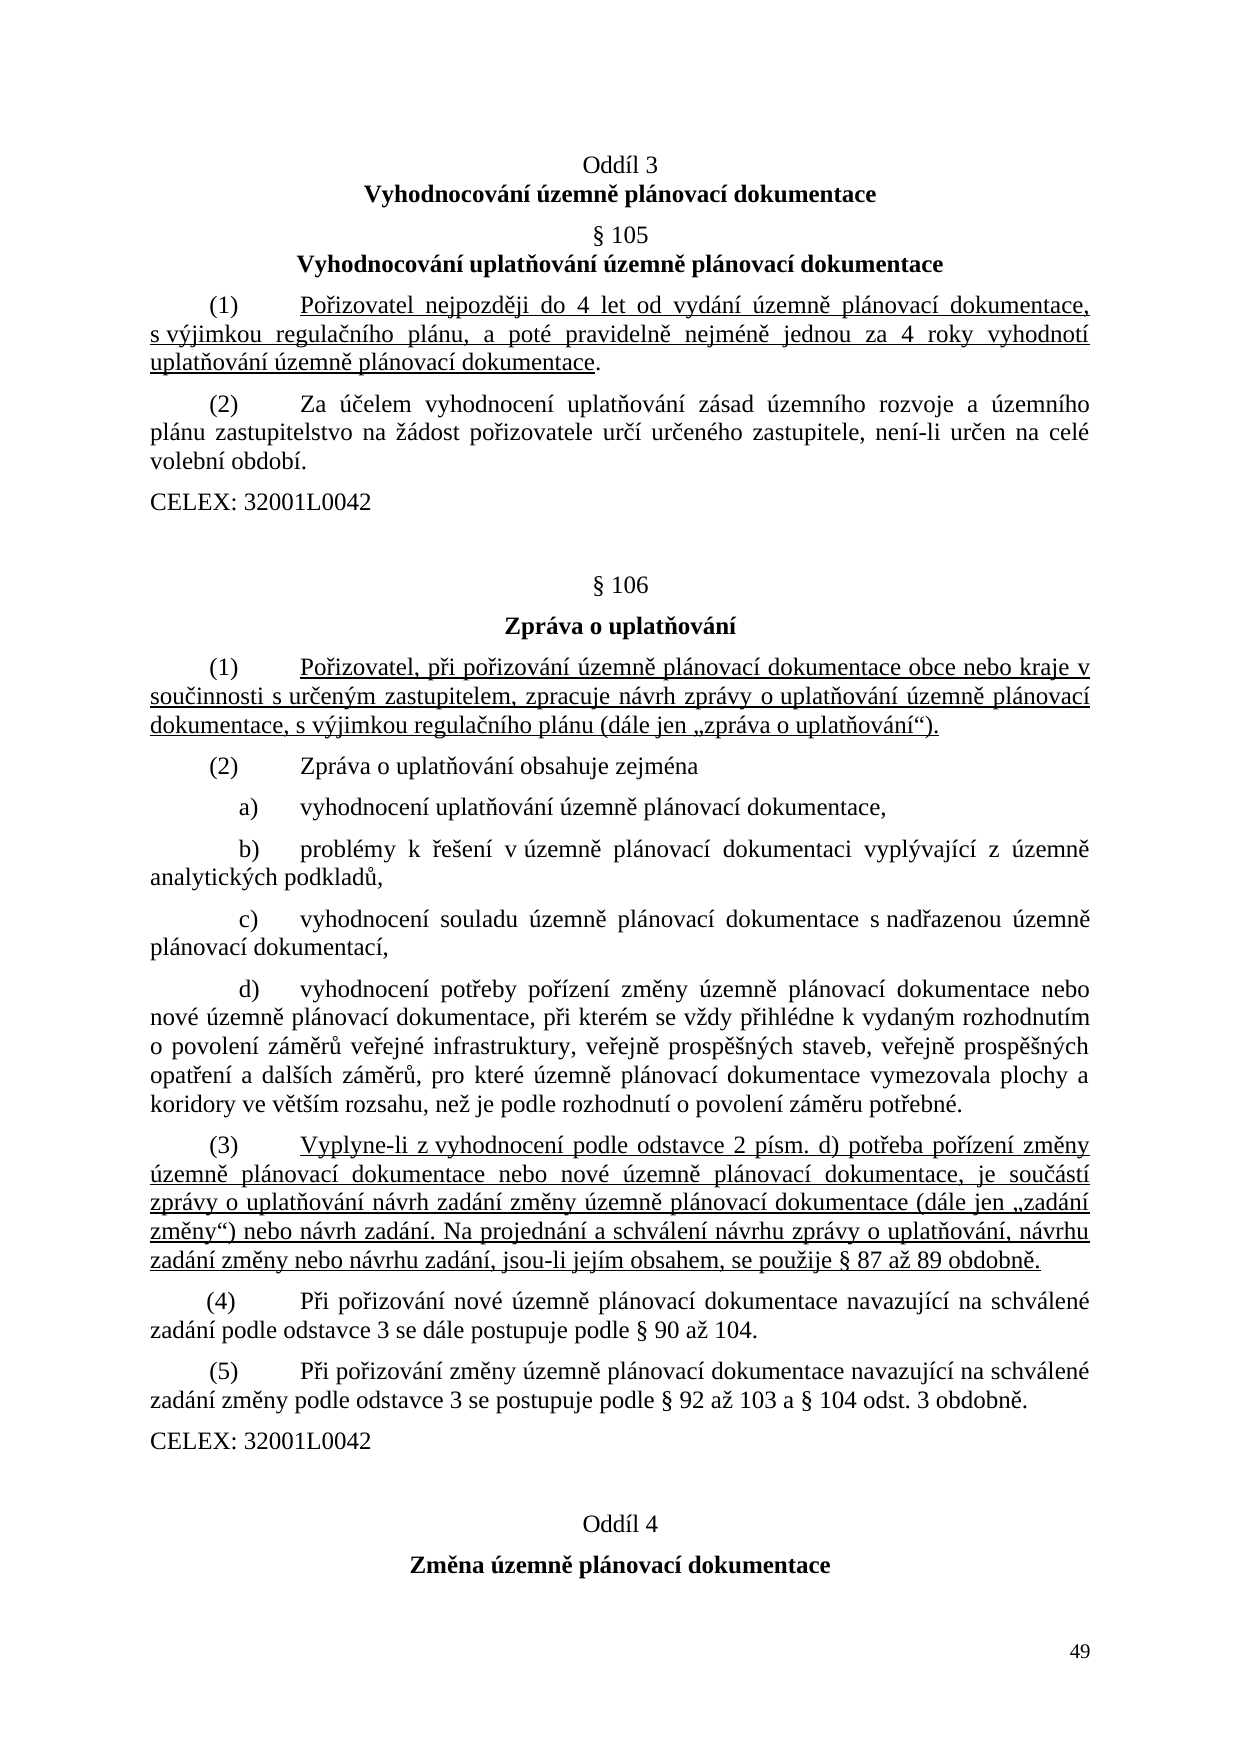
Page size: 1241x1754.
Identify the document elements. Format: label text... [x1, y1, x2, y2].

text a) vyhodnocení uplatňování územně plánovací dokumentace, [150, 792, 1090, 821]
text (3) Vyplyne-li z vyhodnocení podle odstavce 2 písm. d) potřeba pořízení změny územně plánovací dokumentace nebo nové územně plánovací dokumentace, je součástí zprávy o uplatňování návrh zadání změny územně plánovací dokumentace (dále jen „zadání změny“) nebo návrh zadání. Na projednání a schválení návrhu zprávy o uplatňování, návrhu zadání změny nebo návrhu zadání, jsou-li jejím obsahem, se použije § 87 až 89 obdobně. [150, 1243, 1090, 1274]
text (3) Vyplyne-li z vyhodnocení podle odstavce 2 písm. d) potřeba pořízení změny územně plánovací dokumentace nebo nové územně plánovací dokumentace, je součástí zprávy o uplatňování návrh zadání změny územně plánovací dokumentace (dále jen „zadání změny“) nebo návrh zadání. Na projednání a schválení návrhu zprávy o uplatňování, návrhu zadání změny nebo návrhu zadání, jsou-li jejím obsahem, se použije § 87 až 89 obdobně. [150, 1185, 1090, 1212]
text (1) Pořizovatel nejpozději do 4 let od vydání územně plánovací dokumentace, s výjimkou regulačního plánu, a poté pravidelně nejméně jednou za 4 roky vyhodnotí uplatňování územně plánovací dokumentace. [150, 290, 1090, 344]
text (2) Zpráva o uplatňování obsahuje zejména [150, 751, 1090, 780]
text (5) Při pořizování změny územně plánovací dokumentace navazující na schválené zadání změny podle odstavce 3 se postupuje podle § 92 až 103 a § 104 odst. 3 obdobně. [150, 1356, 1090, 1414]
text Změna územně plánovací dokumentace [150, 1550, 1090, 1579]
text (2) Za účelem vyhodnocení uplatňování zásad územního rozvoje a územního plánu zastupitelstvo na žádost pořizovatele určí určeného zastupitele, není-li určen na celé volební období. [150, 389, 1090, 475]
text (3) Vyplyne-li z vyhodnocení podle odstavce 2 písm. d) potřeba pořízení změny územně plánovací dokumentace nebo nové územně plánovací dokumentace, je součástí zprávy o uplatňování návrh zadání změny územně plánovací dokumentace (dále jen „zadání změny“) nebo návrh zadání. Na projednání a schválení návrhu zprávy o uplatňování, návrhu zadání změny nebo návrhu zadání, jsou-li jejím obsahem, se použije § 87 až 89 obdobně. [150, 1214, 1090, 1241]
text d) vyhodnocení potřeby pořízení změny územně plánovací dokumentace nebo nové územně plánovací dokumentace, při kterém se vždy přihlédne k vydaným rozhodnutím o povolení záměrů veřejné infrastruktury, veřejně prospěšných staveb, veřejně prospěšných opatření a dalších záměrů, pro které územně plánovací dokumentace vymezovala plochy a koridory ve větším rozsahu, než je podle rozhodnutí o povolení záměru potřebné. [150, 974, 1090, 1117]
text (1) Pořizovatel nejpozději do 4 let od vydání územně plánovací dokumentace, s výjimkou regulačního plánu, a poté pravidelně nejméně jednou za 4 roky vyhodnotí uplatňování územně plánovací dokumentace. [150, 345, 1090, 376]
text § 105 Vyhodnocování uplatňování územně plánovací dokumentace [150, 220, 1090, 277]
text CELEX: 32001L0042 [150, 1426, 1090, 1455]
text (1) Pořizovatel, při pořizování územně plánovací dokumentace obce nebo kraje v součinnosti s určeným zastupitelem, zpracuje návrh zprávy o uplatňování územně plánovací dokumentace, s výjimkou regulačního plánu (dále jen „zpráva o uplatňování“). [150, 708, 1090, 739]
text (3) Vyplyne-li z vyhodnocení podle odstavce 2 písm. d) potřeba pořízení změny územně plánovací dokumentace nebo nové územně plánovací dokumentace, je součástí zprávy o uplatňování návrh zadání změny územně plánovací dokumentace (dále jen „zadání změny“) nebo návrh zadání. Na projednání a schválení návrhu zprávy o uplatňování, návrhu zadání změny nebo návrhu zadání, jsou-li jejím obsahem, se použije § 87 až 89 obdobně. [150, 1130, 1090, 1184]
text CELEX: 32001L0042 [150, 487, 1090, 516]
text Zpráva o uplatňování [150, 611, 1090, 640]
text (4) Při pořizování nové územně plánovací dokumentace navazující na schválené zadání podle odstavce 3 se dále postupuje podle § 90 až 104. [150, 1286, 1090, 1344]
text Oddíl 3 Vyhodnocování územně plánovací dokumentace [150, 150, 1090, 207]
text (1) Pořizovatel, při pořizování územně plánovací dokumentace obce nebo kraje v součinnosti s určeným zastupitelem, zpracuje návrh zprávy o uplatňování územně plánovací dokumentace, s výjimkou regulačního plánu (dále jen „zpráva o uplatňování“). [150, 652, 1090, 706]
text § 106 [150, 570, 1090, 599]
text c) vyhodnocení souladu územně plánovací dokumentace s nadřazenou územně plánovací dokumentací, [150, 904, 1090, 961]
text Oddíl 4 [150, 1509, 1090, 1537]
text b) problémy k řešení v územně plánovací dokumentaci vyplývající z územně analytických podkladů, [150, 834, 1090, 891]
